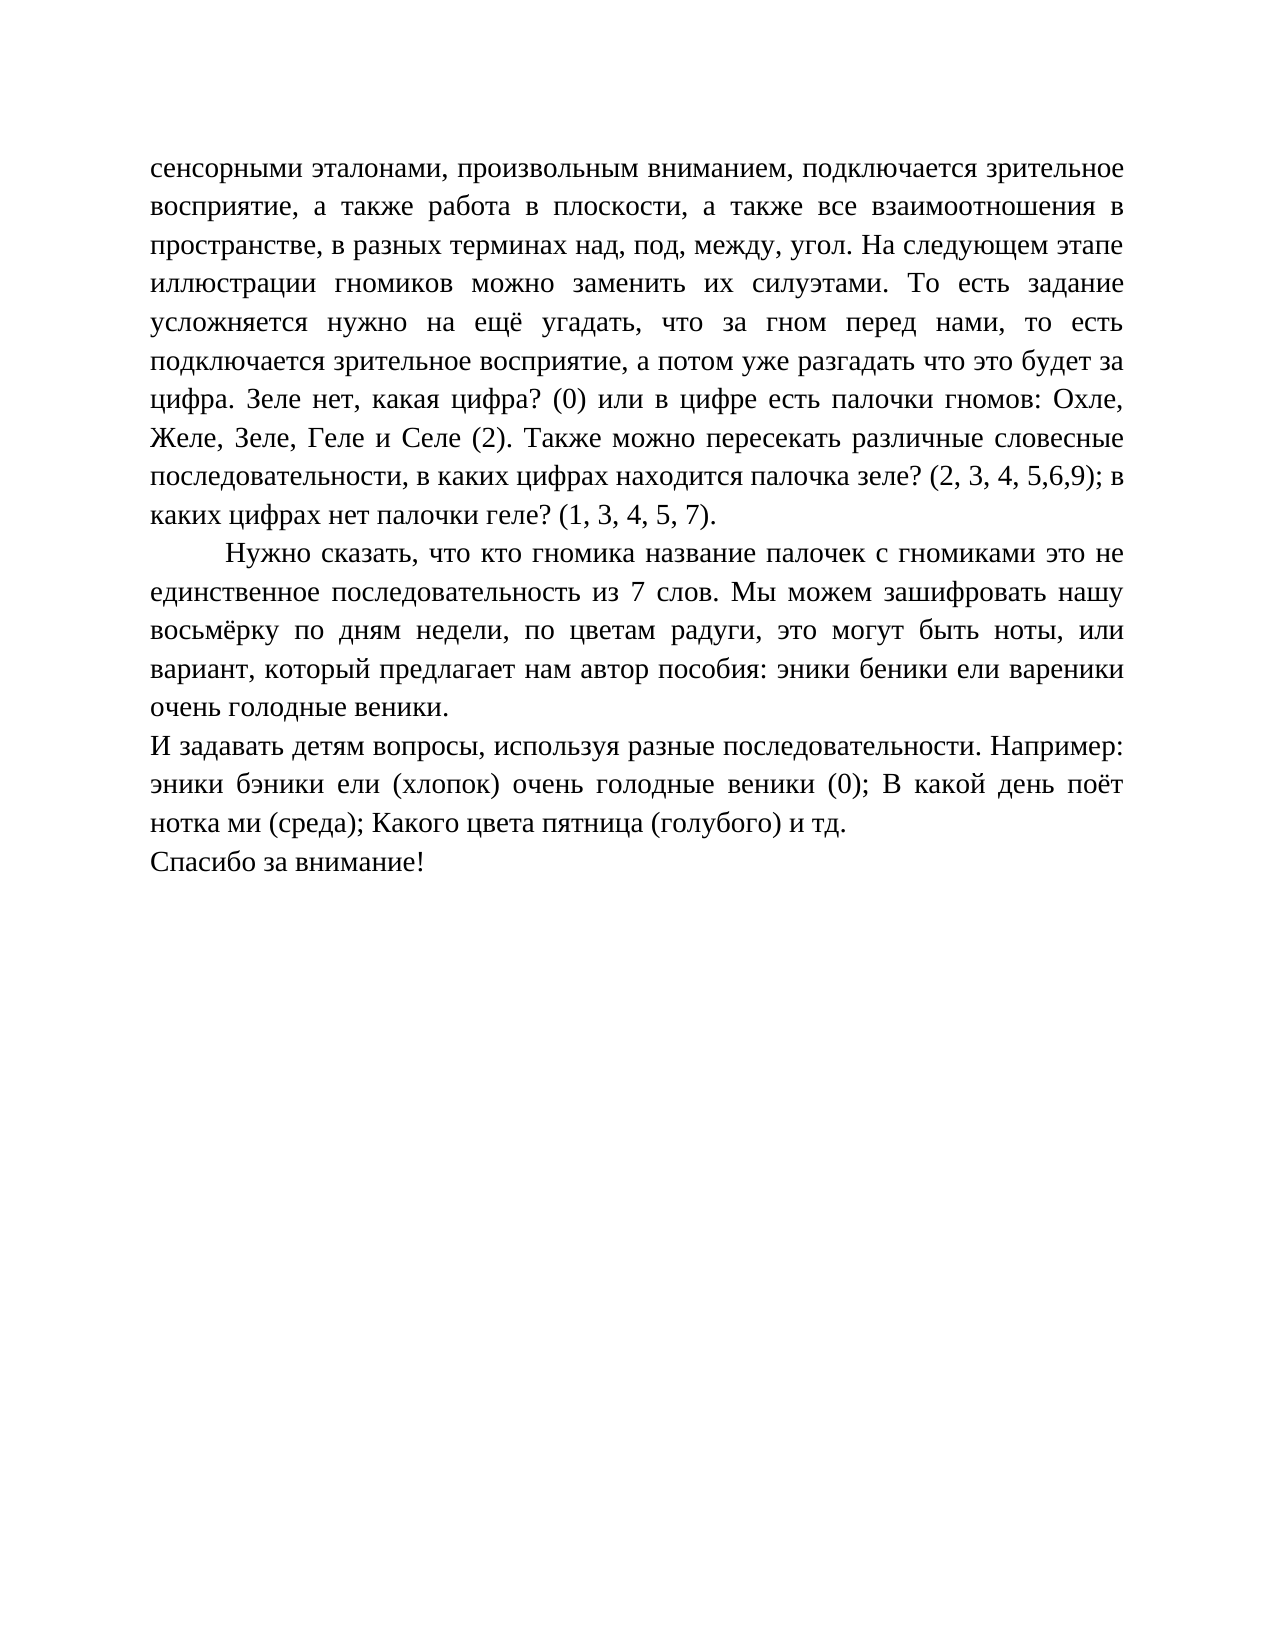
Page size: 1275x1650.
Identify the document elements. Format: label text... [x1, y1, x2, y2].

text И задавать детям вопросы, используя разные последовательности. Например: эники бэники ели (хлопок) очень голодные веники (0); В какой день поёт нотка ми (среда); Какого цвета пятница (голубого) и тд. [150, 728, 1125, 839]
text Спасибо за внимание! [150, 844, 1125, 877]
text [150, 150, 1125, 530]
text Нужно сказать, что кто гномика название палочек с гномиками это не единственное последовательность из 7 слов. Мы можем зашифровать нашу восьмёрку по дням недели, по цветам радуги, это могут быть ноты, или вариант, который предлагает нам автор пособия: эники беники ели вареники очень голодные веники. [150, 535, 1125, 723]
